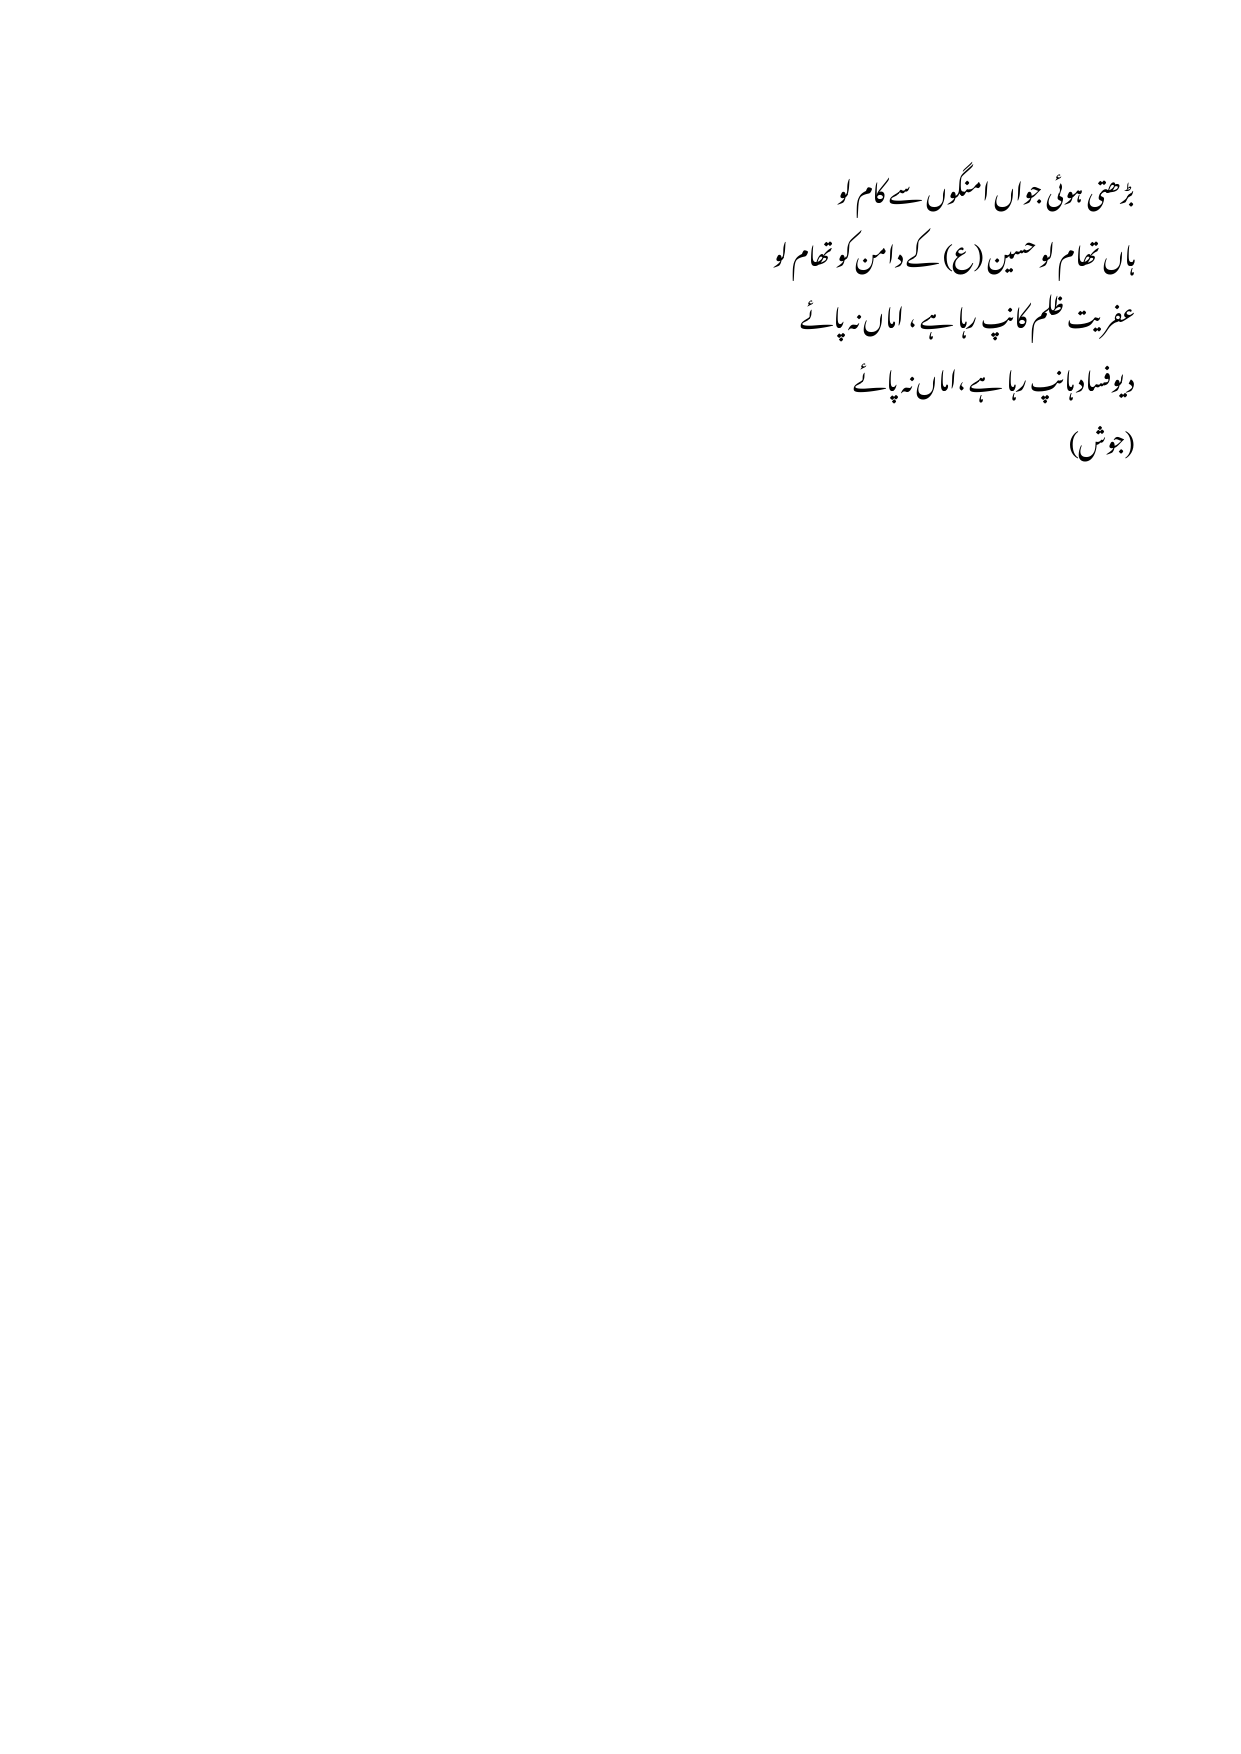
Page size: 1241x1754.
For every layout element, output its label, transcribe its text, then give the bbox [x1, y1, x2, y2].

text ہاں تھام لو حسین (ع) کے دامن کو تھام لو [75, 219, 1165, 281]
text عفریت ظلم کانپ رہا ہے ، اماں نہ پائے [75, 281, 1165, 344]
text بڑھتی ہوئی جواں امنگوں سے کام لو [75, 156, 1165, 219]
text دیوفساد ہانپ رہا ہے ،اماں نہ پائے [75, 344, 1165, 406]
text (جوش) [75, 406, 1165, 469]
